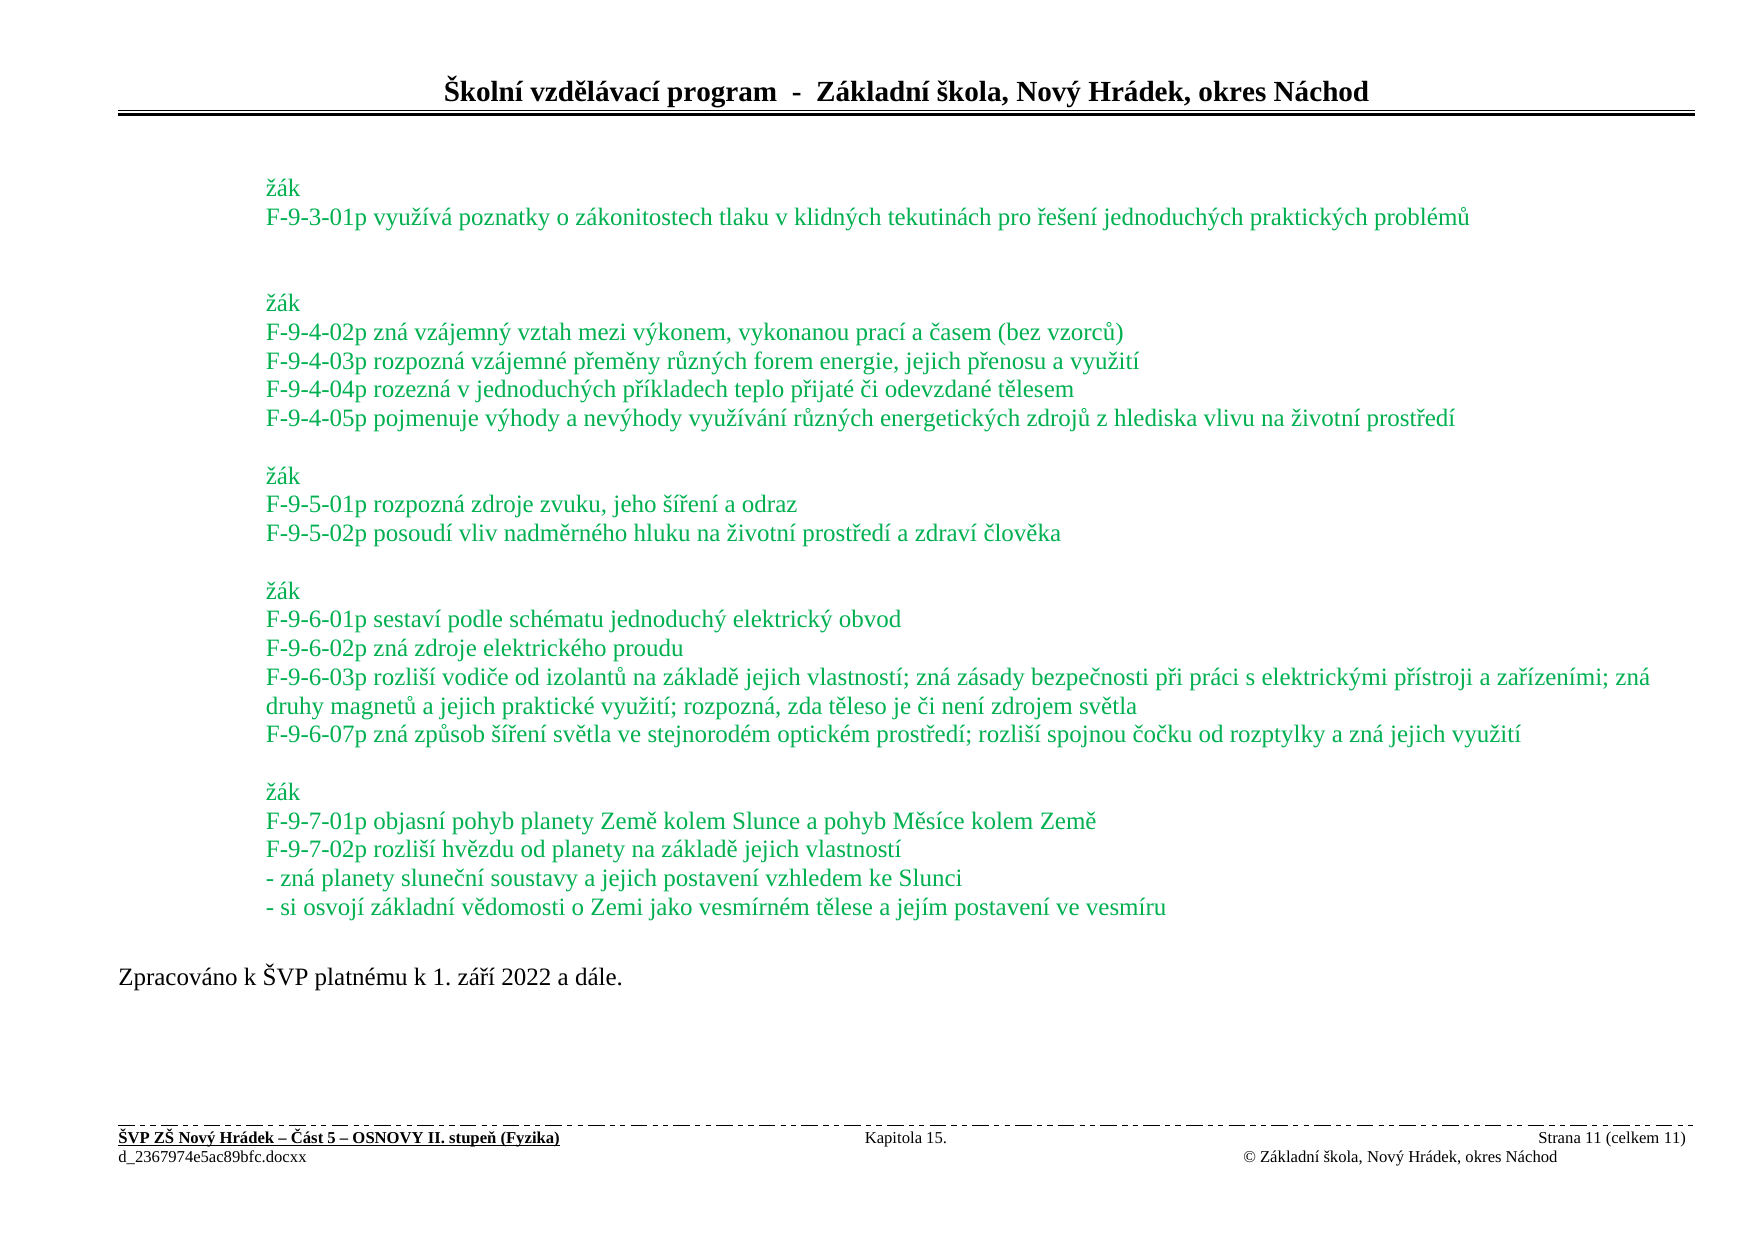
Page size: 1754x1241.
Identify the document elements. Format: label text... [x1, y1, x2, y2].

text F-9-4-02p zná vzájemný vztah mezi výkonem, vykonanou prací a časem (bez vzorců) F-9-4-03p rozpozná vzájemné přeměny různých forem energie, jejich přenosu a využití F-9-4-04p rozezná v jednoduchých příkladech teplo přijaté či odevzdané tělesem F-9-4-05p pojmenuje výhody a nevýhody využívání různých energetických zdrojů z hlediska vlivu na životní prostředí [266, 317, 1695, 432]
text F-9-7-01p objasní pohyb planety Země kolem Slunce a pohyb Měsíce kolem Země F-9-7-02p rozliší hvězdu od planety na základě jejich vlastností - zná planety sluneční soustavy a jejich postavení vzhledem ke Slunci - si osvojí základní vědomosti o Zemi jako vesmírném tělese a jejím postavení ve vesmíru [266, 806, 1695, 921]
text žák [266, 576, 1695, 604]
text žák [266, 777, 1695, 806]
text žák [266, 461, 1695, 489]
text Zpracováno k ŠVP platnému k 1. září 2022 a dále. [118, 962, 1695, 991]
text žák [266, 288, 1695, 317]
text F-9-6-01p sestaví podle schématu jednoduchý elektrický obvod F-9-6-02p zná zdroje elektrického proudu F-9-6-03p rozliší vodiče od izolantů na základě jejich vlastností; zná zásady bezpečnosti při práci s elektrickými přístroji a zařízeními; zná druhy magnetů a jejich praktické využití; rozpozná, zda těleso je či není zdrojem světla F-9-6-07p zná způsob šíření světla ve stejnorodém optickém prostředí; rozliší spojnou čočku od rozptylky a zná jejich využití [266, 604, 1695, 748]
text F-9-5-01p rozpozná zdroje zvuku, jeho šíření a odraz F-9-5-02p posoudí vliv nadměrného hluku na životní prostředí a zdraví člověka [266, 489, 1695, 547]
text žák [266, 173, 1695, 202]
text F-9-3-01p využívá poznatky o zákonitostech tlaku v klidných tekutinách pro řešení jednoduchých praktických problémů [266, 202, 1695, 231]
